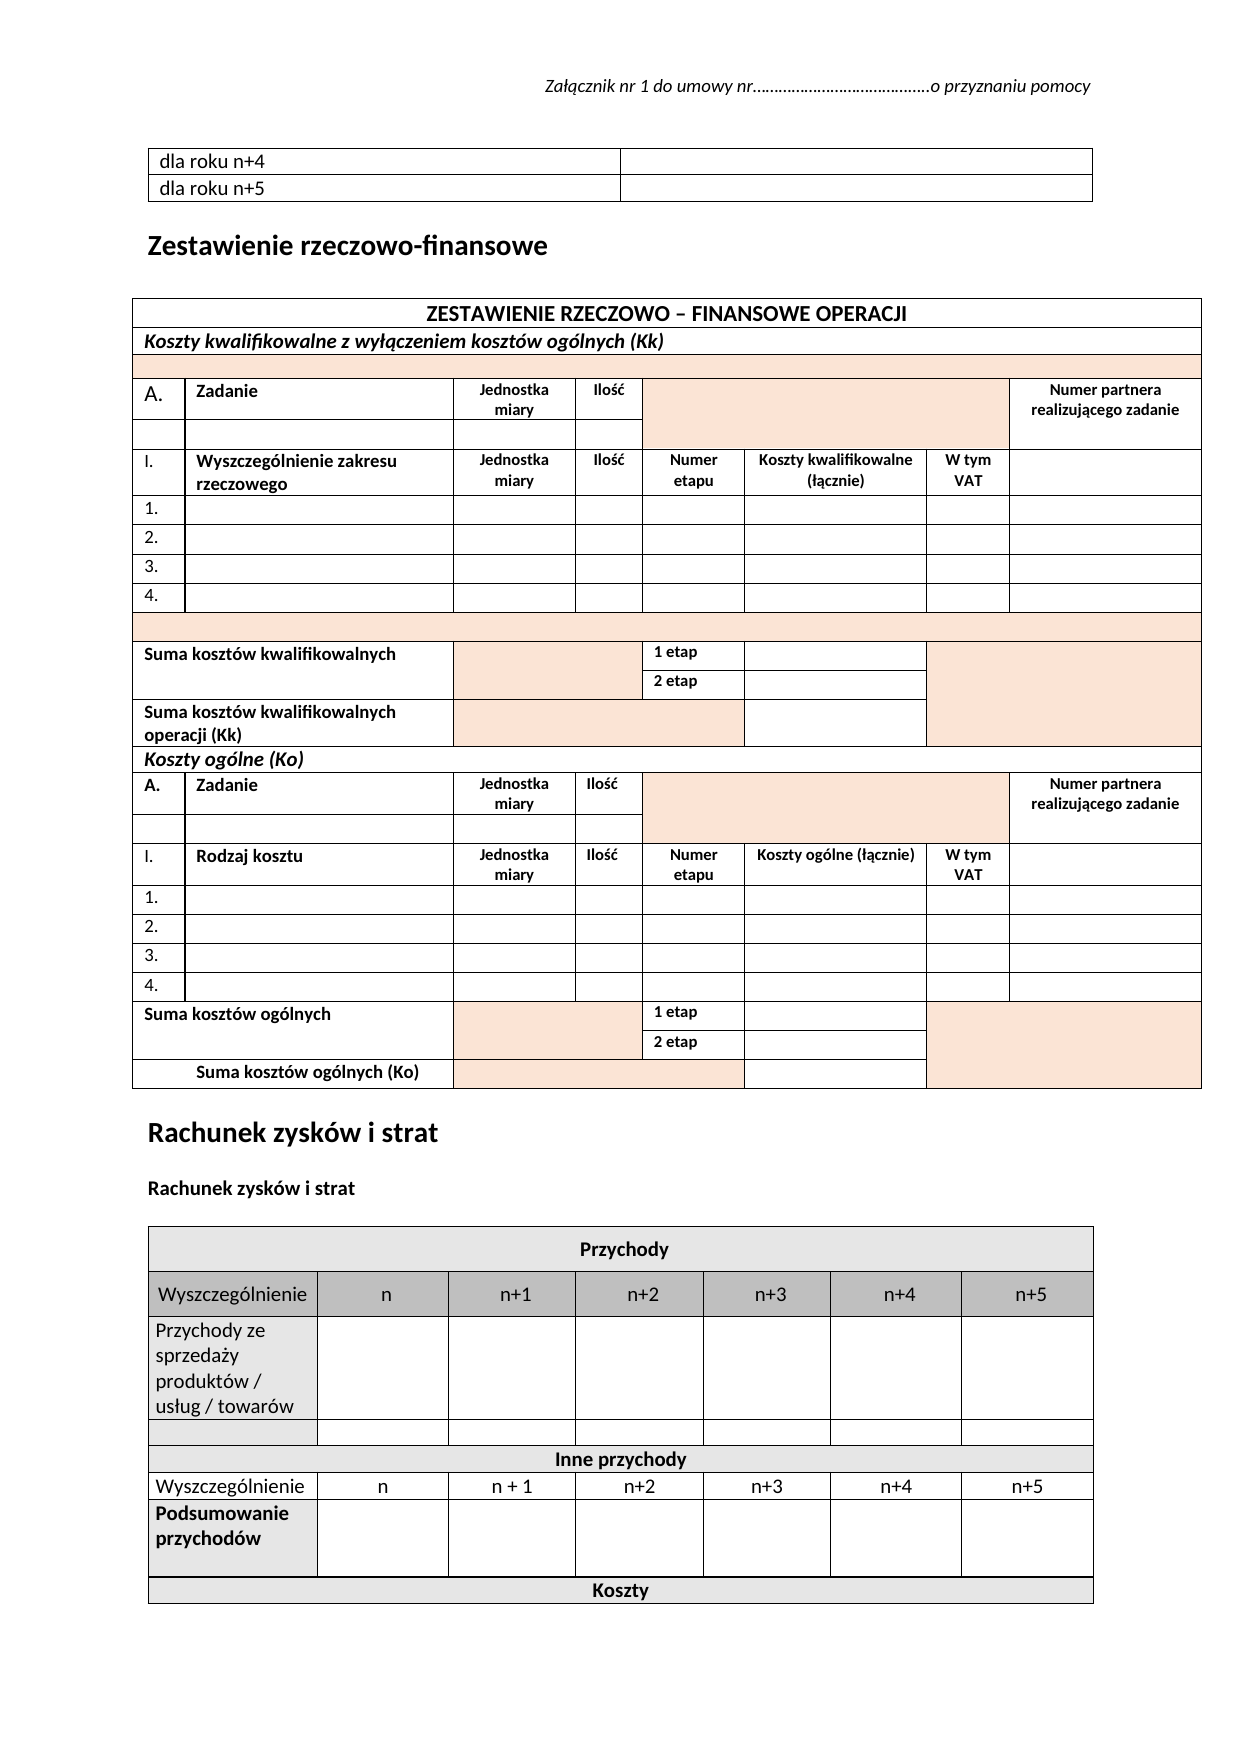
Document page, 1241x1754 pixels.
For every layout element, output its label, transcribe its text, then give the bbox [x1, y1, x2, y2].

table_cell [454, 915, 575, 943]
table_cell [745, 525, 926, 553]
table_cell W tym VAT [927, 844, 1009, 884]
table_cell [133, 815, 184, 843]
table_cell [576, 915, 642, 943]
table_cell A. [133, 379, 184, 419]
table_cell 4. [133, 973, 184, 1001]
table_cell [133, 613, 1201, 641]
table_cell 1 etap [643, 642, 744, 670]
table_cell 2 etap [643, 1031, 744, 1059]
table_cell [927, 525, 1009, 553]
table_cell [643, 525, 744, 553]
table_cell [927, 973, 1009, 1001]
table_cell Numer partnera realizującego zadanie [1010, 379, 1201, 448]
table_cell [454, 815, 575, 843]
table_cell [454, 944, 575, 972]
table_cell I. [133, 844, 184, 884]
table_cell Suma kosztów kwalifikowalnych [133, 642, 453, 699]
table_cell [831, 1500, 961, 1576]
table_cell [927, 886, 1009, 913]
table_cell [1010, 496, 1201, 524]
table_cell [454, 642, 642, 699]
table_header Przychody [149, 1227, 1093, 1271]
table_cell Koszty kwalifikowalne z wyłączeniem kosztów ogólnych (Kk) [133, 328, 1201, 354]
table_cell [576, 525, 642, 553]
table_cell [454, 700, 744, 746]
table_cell [643, 555, 744, 582]
table_cell n [318, 1272, 448, 1316]
table_cell n+1 [449, 1272, 575, 1316]
table_cell 4. [133, 584, 184, 612]
table_cell [745, 915, 926, 943]
table_cell [454, 496, 575, 524]
table_cell [576, 815, 642, 843]
table_cell [927, 1002, 1201, 1088]
table_cell [186, 973, 453, 1001]
table_cell [962, 1500, 1093, 1576]
table_cell 2. [133, 525, 184, 553]
table_cell [576, 1317, 703, 1419]
table_cell [962, 1317, 1093, 1419]
table_cell [186, 525, 453, 553]
table_cell [186, 815, 453, 843]
table_cell [745, 1002, 926, 1030]
table_cell [1010, 886, 1201, 913]
table_cell I. [133, 450, 184, 495]
table_cell Ilość [576, 773, 642, 814]
table_cell n+5 [962, 1473, 1093, 1499]
table_cell [927, 584, 1009, 612]
table_cell [1010, 450, 1201, 495]
table_cell Koszty [149, 1578, 1093, 1603]
table_cell Koszty ogólne (łącznie) [745, 844, 926, 884]
table_cell [449, 1500, 575, 1576]
table_cell [1010, 555, 1201, 582]
table_cell Wyszczególnienie [149, 1272, 317, 1316]
table_cell [927, 642, 1201, 746]
table_cell 2 etap [643, 671, 744, 699]
table_cell [186, 584, 453, 612]
table_cell [704, 1420, 830, 1445]
table_cell [1010, 844, 1201, 884]
table_cell [186, 420, 453, 448]
table_cell 1 etap [643, 1002, 744, 1030]
table_cell Jednostka miary [454, 773, 575, 814]
table_cell [704, 1317, 830, 1419]
table_cell [1010, 944, 1201, 972]
table_cell Zadanie [186, 773, 453, 814]
table_cell Suma kosztów kwalifikowalnych operacji (Kk) [133, 700, 453, 746]
table_cell [1010, 525, 1201, 553]
table_cell [1010, 973, 1201, 1001]
table_cell Rodzaj kosztu [186, 844, 453, 884]
table_cell [643, 944, 744, 972]
table_cell Ilość [576, 379, 642, 419]
table_cell n+2 [576, 1272, 703, 1316]
table_cell [745, 886, 926, 913]
table_cell [186, 886, 453, 913]
table_cell Koszty kwalifikowalne (łącznie) [745, 450, 926, 495]
table_cell [454, 584, 575, 612]
table_cell n+3 [704, 1473, 830, 1499]
table_cell [186, 944, 453, 972]
text Rachunek zysków i strat [148, 1114, 1093, 1150]
table_cell [318, 1317, 448, 1419]
table_cell Inne przychody [149, 1446, 1093, 1472]
table_cell 1. [133, 496, 184, 524]
table_cell [454, 1002, 642, 1059]
table_cell [643, 973, 744, 1001]
table_cell [643, 773, 1009, 843]
table_cell [576, 496, 642, 524]
table_cell n+4 [831, 1473, 961, 1499]
text Zestawienie rzeczowo-finansowe [148, 227, 1093, 263]
table_cell [745, 642, 926, 670]
table_cell [745, 700, 926, 746]
table_cell [133, 355, 1201, 378]
table_cell [1010, 584, 1201, 612]
table_cell [621, 149, 1092, 174]
table_cell [927, 555, 1009, 582]
table_cell [186, 555, 453, 582]
table_cell [1010, 915, 1201, 943]
table_cell Jednostka miary [454, 844, 575, 884]
table_cell [745, 584, 926, 612]
table_cell [576, 973, 642, 1001]
table_cell Ilość [576, 450, 642, 495]
table_cell n [318, 1473, 448, 1499]
table_cell [745, 973, 926, 1001]
table_cell [704, 1500, 830, 1576]
table_cell Przychody ze sprzedaży produktów / usług / towarów [149, 1317, 317, 1419]
table_cell [454, 525, 575, 553]
table_cell [576, 555, 642, 582]
table_cell Numer etapu [643, 450, 744, 495]
table_cell [576, 886, 642, 913]
table_cell n+4 [831, 1272, 961, 1316]
table_cell [831, 1317, 961, 1419]
table_cell [318, 1500, 448, 1576]
table_cell Numer partnera realizującego zadanie [1010, 773, 1201, 843]
table_cell [454, 555, 575, 582]
table_cell [745, 671, 926, 699]
table_cell [745, 496, 926, 524]
table_cell 3. [133, 944, 184, 972]
table_cell Suma kosztów ogólnych [133, 1002, 453, 1059]
table_cell [643, 496, 744, 524]
table_cell W tym VAT [927, 450, 1009, 495]
table_cell [449, 1317, 575, 1419]
table_cell n+5 [962, 1272, 1093, 1316]
table_header ZESTAWIENIE RZECZOWO – FINANSOWE OPERACJI [133, 299, 1201, 327]
table_cell [621, 175, 1092, 201]
table_cell [149, 1420, 317, 1445]
table_cell Jednostka miary [454, 379, 575, 419]
table_cell Wyszczególnienie [149, 1473, 317, 1499]
table_cell [927, 944, 1009, 972]
table_cell n+3 [704, 1272, 830, 1316]
table_cell [318, 1420, 448, 1445]
table_cell Suma kosztów ogólnych (Ko) [185, 1060, 453, 1088]
table_cell [133, 420, 184, 448]
table_cell Ilość [576, 844, 642, 884]
table_cell [133, 1060, 185, 1088]
table_cell Jednostka miary [454, 450, 575, 495]
table_cell [576, 420, 642, 448]
table_cell n+2 [576, 1473, 703, 1499]
table_cell [454, 420, 575, 448]
table_cell Podsumowanie przychodów [149, 1500, 317, 1576]
table_cell [643, 584, 744, 612]
table_cell [643, 915, 744, 943]
table_cell [576, 1420, 703, 1445]
table_cell [745, 555, 926, 582]
table_cell [454, 973, 575, 1001]
table_cell [454, 1060, 744, 1088]
table_cell 1. [133, 886, 184, 913]
table_cell [576, 1500, 703, 1576]
table_cell dla roku n+4 [149, 149, 620, 174]
table_cell A. [133, 773, 184, 814]
table_cell 3. [133, 555, 184, 582]
table_cell [927, 915, 1009, 943]
table_cell [454, 886, 575, 913]
table_cell Zadanie [186, 379, 453, 419]
table_cell 2. [133, 915, 184, 943]
table_cell [962, 1420, 1093, 1445]
table_cell dla roku n+5 [149, 175, 620, 201]
table_cell [449, 1420, 575, 1445]
table_cell [576, 584, 642, 612]
table_cell [186, 915, 453, 943]
table_cell n + 1 [449, 1473, 575, 1499]
table_cell [831, 1420, 961, 1445]
table_cell [576, 944, 642, 972]
table_cell Wyszczególnienie zakresu rzeczowego [186, 450, 453, 495]
text Rachunek zysków i strat [148, 1175, 1093, 1201]
table_cell [186, 496, 453, 524]
table_cell Numer etapu [643, 844, 744, 884]
table_cell [927, 496, 1009, 524]
table_cell [745, 1060, 926, 1088]
table_cell [643, 379, 1009, 448]
table_cell [745, 1031, 926, 1059]
table_cell Koszty ogólne (Ko) [133, 747, 1201, 772]
table_cell [643, 886, 744, 913]
table_cell [745, 944, 926, 972]
